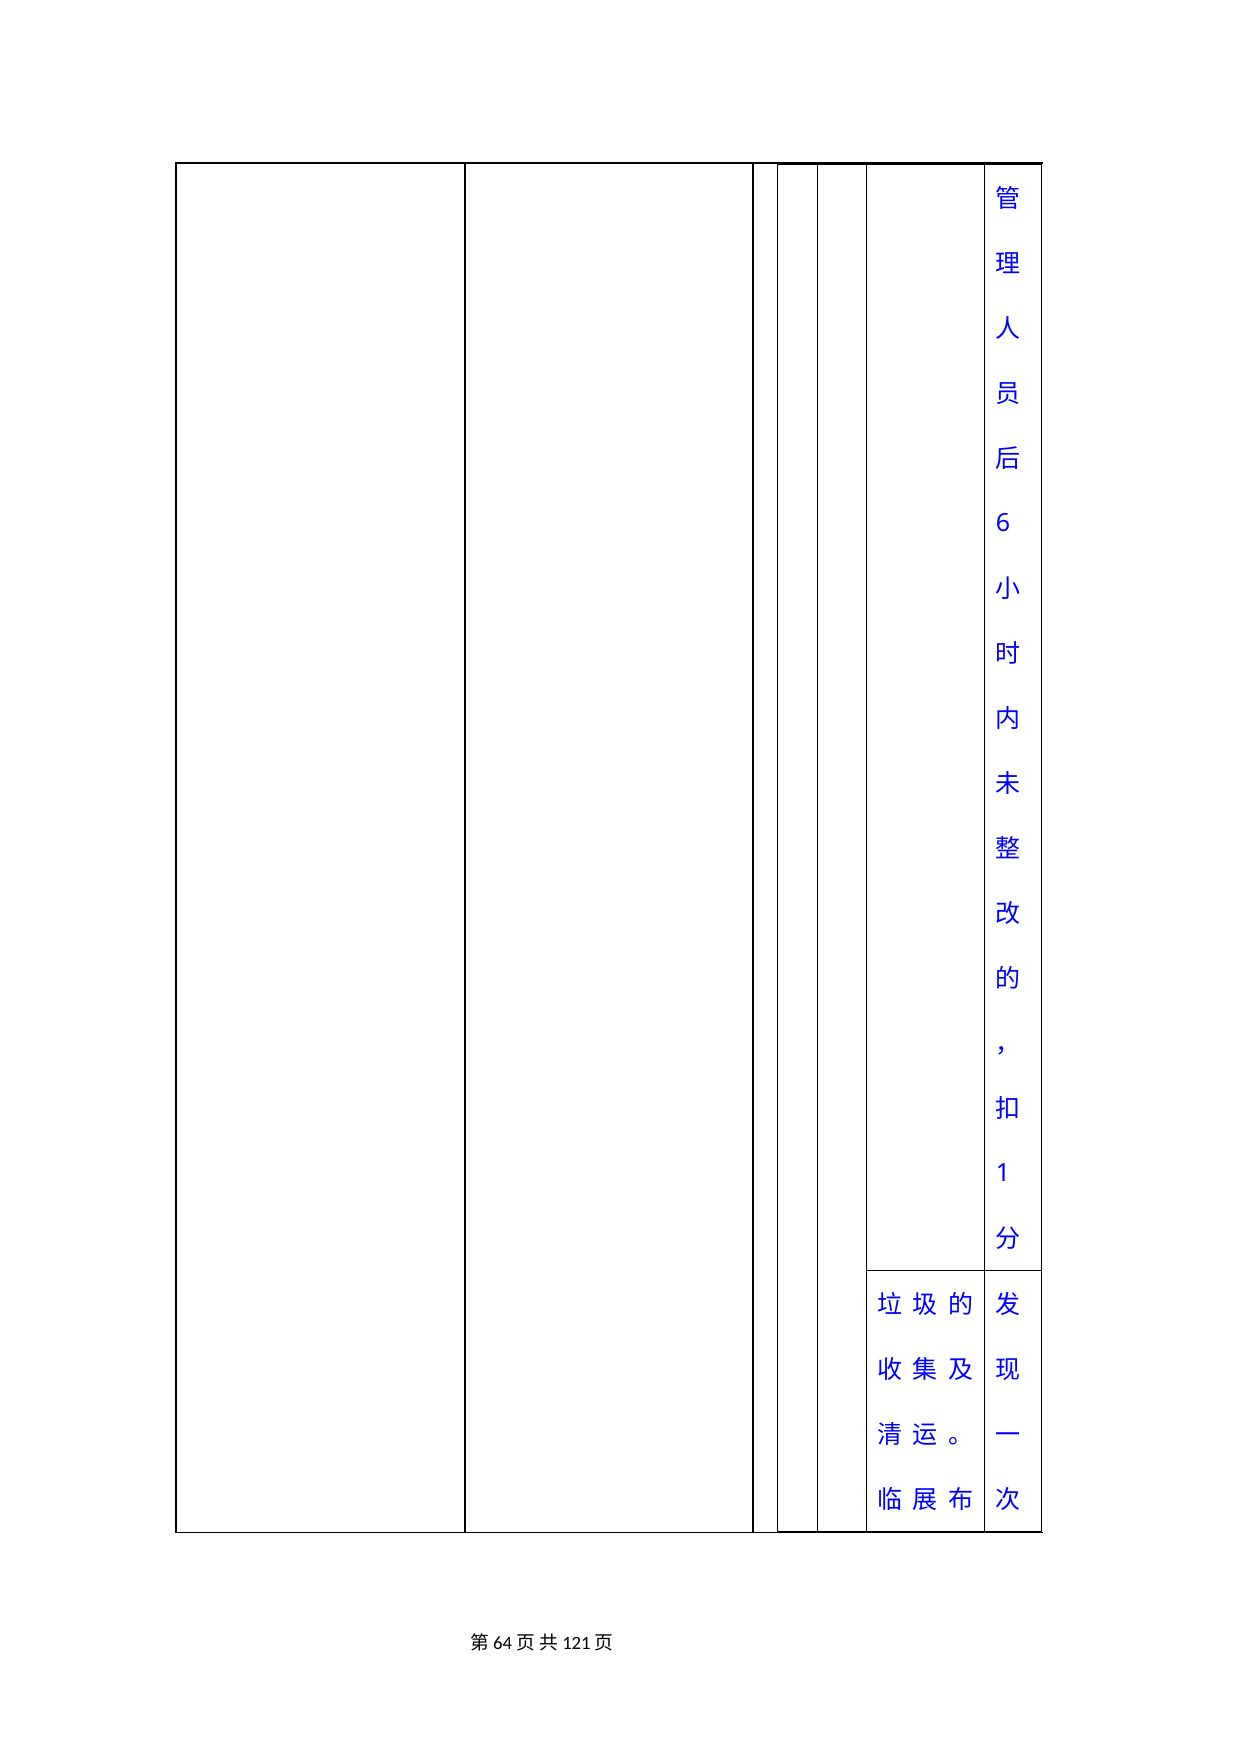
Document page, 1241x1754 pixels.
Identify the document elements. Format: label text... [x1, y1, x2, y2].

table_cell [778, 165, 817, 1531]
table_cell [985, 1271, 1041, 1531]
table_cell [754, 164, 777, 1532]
table_cell 1 [177, 164, 464, 1532]
table_cell [466, 164, 752, 1532]
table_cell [867, 165, 984, 1270]
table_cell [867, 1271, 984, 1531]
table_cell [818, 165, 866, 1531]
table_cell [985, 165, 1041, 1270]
